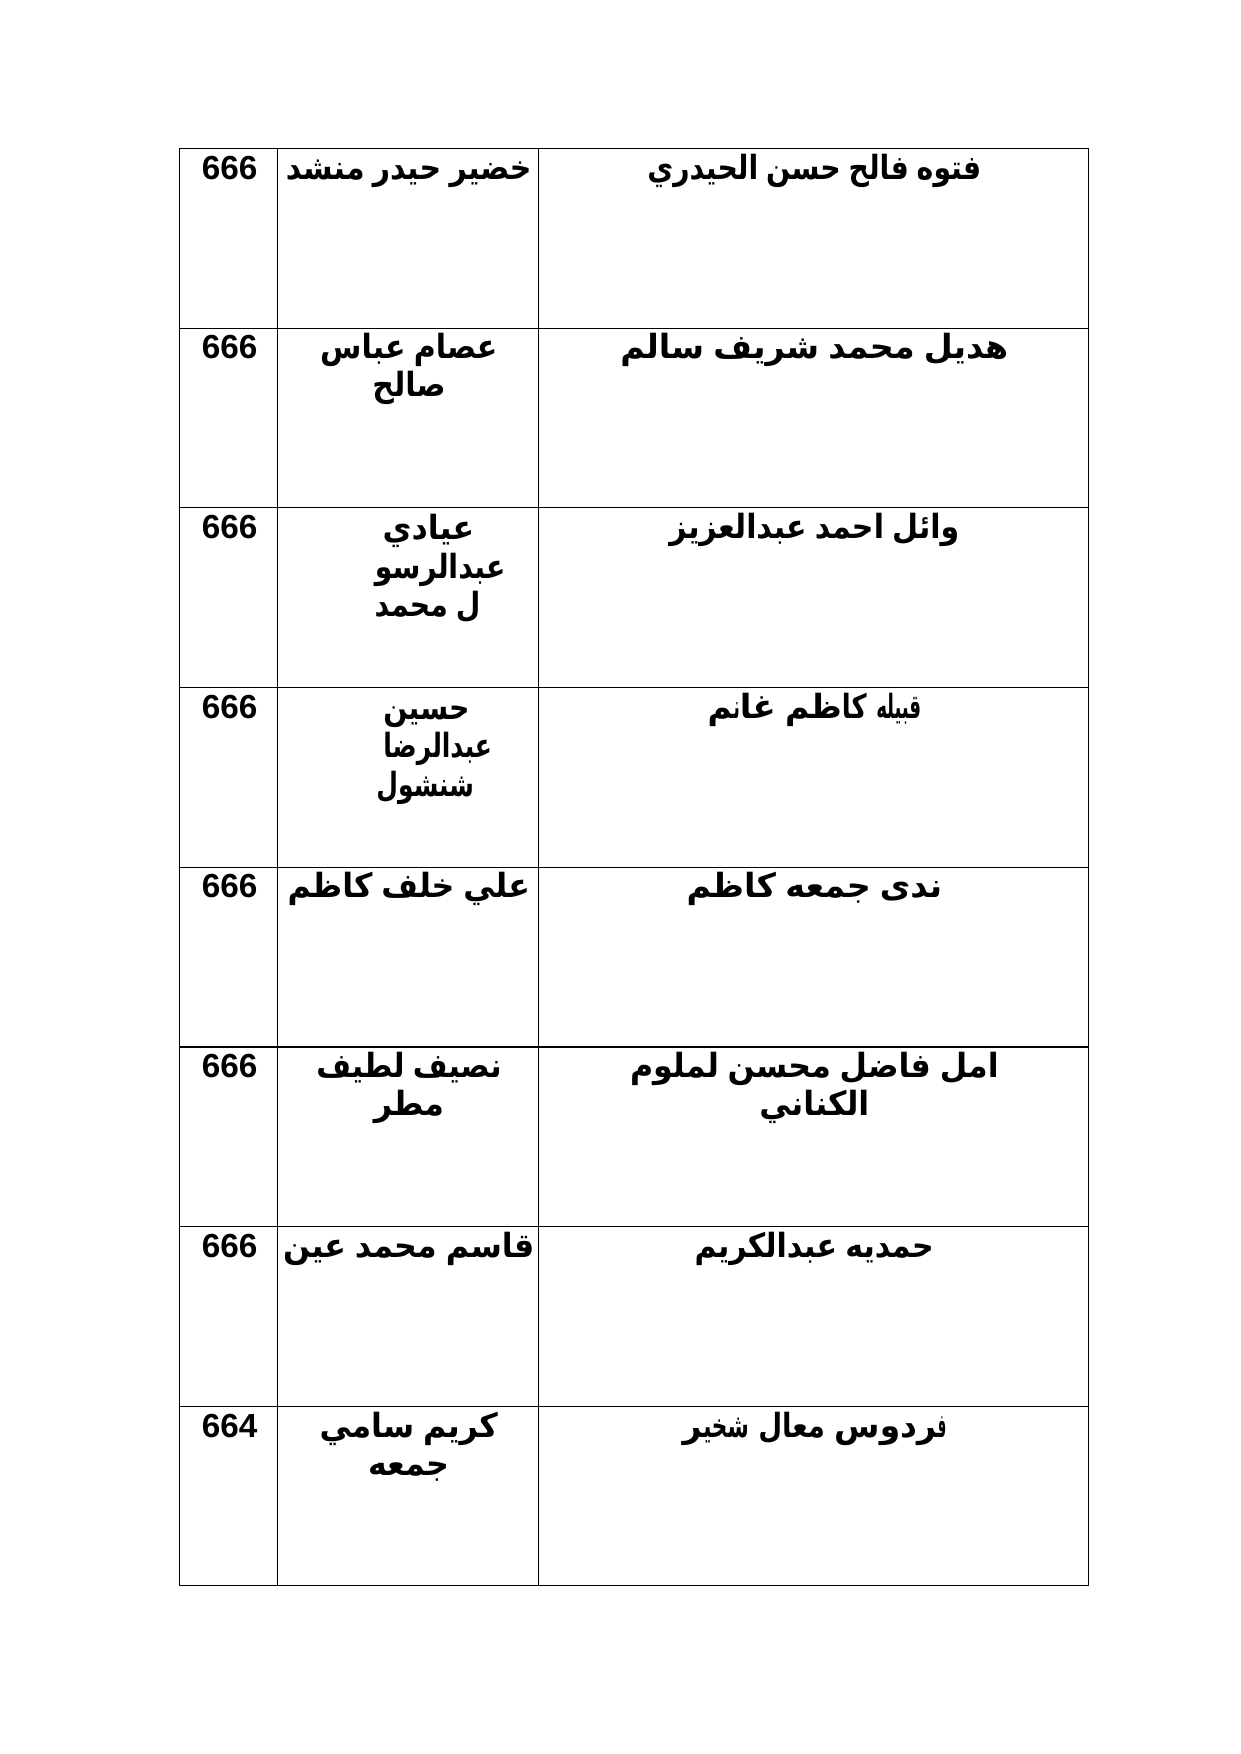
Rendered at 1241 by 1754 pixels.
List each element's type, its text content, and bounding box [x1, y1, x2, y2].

table_cell 666 [180, 868, 277, 1046]
table_cell امل فاضل محسن لملوم الكناني [539, 1048, 1088, 1226]
table_cell علي خلف كاظم [278, 868, 538, 1046]
table_cell كريم سامي جمعه [278, 1407, 538, 1585]
table_cell فردوس معال شخير [539, 1407, 1088, 1585]
table_cell هديل محمد شريف سالم [539, 329, 1088, 507]
table_cell ندى جمعه كاظم [539, 868, 1088, 1046]
table_header خضير حيدر منشد [278, 149, 538, 328]
table_cell 666 [180, 688, 277, 867]
table_cell وائل احمد عبدالعزيز [539, 508, 1088, 687]
table_cell حمديه عبدالكريم [539, 1227, 1088, 1406]
table_cell 666 [180, 1227, 277, 1406]
table_cell 666 [180, 1048, 277, 1226]
table_cell 666 [180, 508, 277, 687]
table_cell قاسم محمد عين [278, 1227, 538, 1406]
table_cell 664 [180, 1407, 277, 1585]
table_header 666 [180, 149, 277, 328]
table_cell عيادي عبدالرسول محمد [278, 508, 538, 687]
table_cell قبيله كاظم غانم [539, 688, 1088, 867]
table_cell نصيف لطيف مطر [278, 1048, 538, 1226]
table_cell عصام عباس صالح [278, 329, 538, 507]
table_cell 666 [180, 329, 277, 507]
table_cell حسين عبدالرضا شنشول [278, 688, 538, 867]
table_header فتوه فالح حسن الحيدري [539, 149, 1088, 328]
